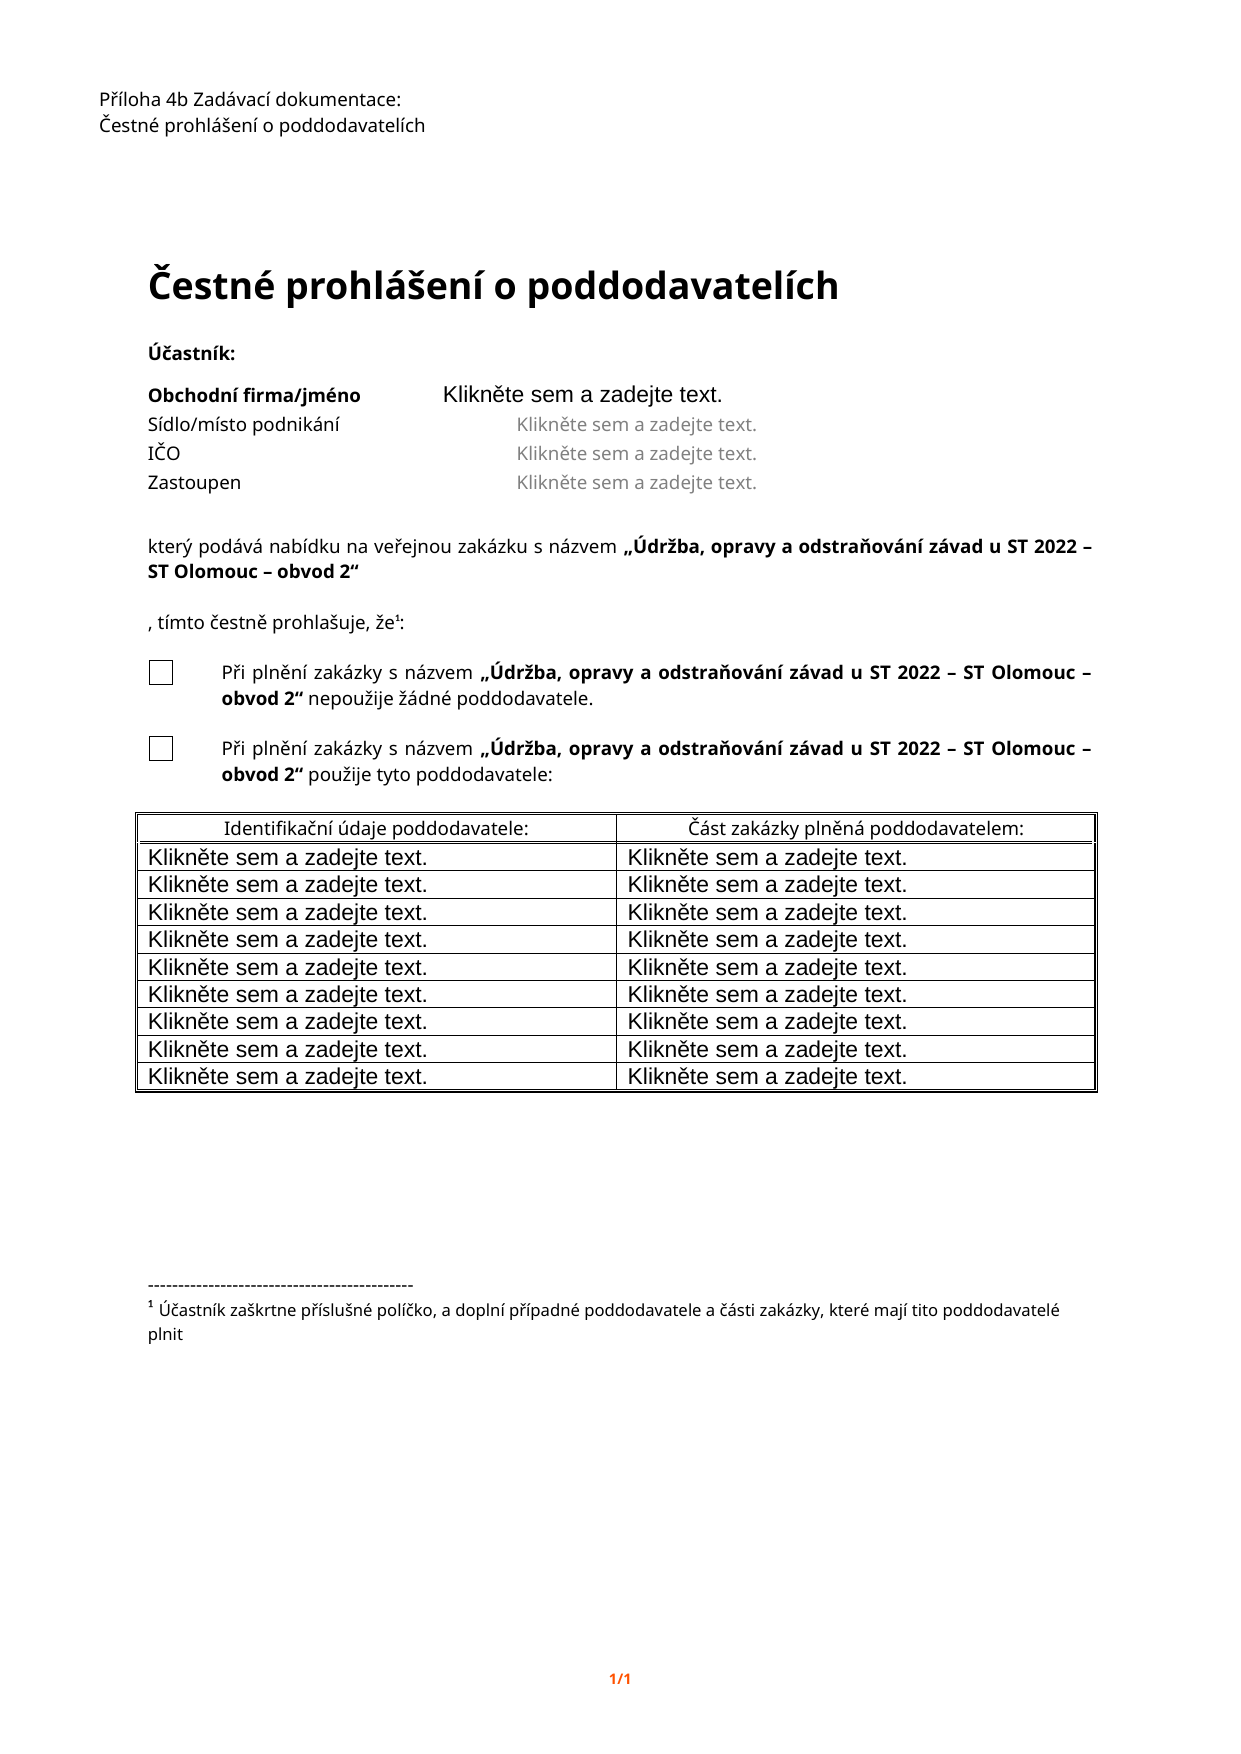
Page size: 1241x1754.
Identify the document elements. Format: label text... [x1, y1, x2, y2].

text , tímto čestně prohlašuje, že¹: [148, 609, 1093, 634]
text Sídlo/místo podnikání [148, 408, 1093, 437]
text IČO [148, 437, 1093, 466]
title Čestné prohlášení o poddodavatelích [148, 259, 1093, 311]
text ¹ Účastník zaškrtne příslušné políčko, a doplní případné poddodavatele a části zakázky, které mají tito poddodavatelé plnit [148, 1297, 1093, 1345]
table_header Identifikační údaje poddodavatele: [138, 815, 616, 841]
table_header Část zakázky plněná poddodavatelem: [617, 815, 1094, 841]
text -------------------------------------------- [148, 1271, 1093, 1297]
text Účastník: [148, 336, 1093, 367]
text Při plnění zakázky s názvem „Údržba, opravy a odstraňování závad u ST 2022 – ST Olomouc – obvod 2“ nepoužije žádné poddodavatele. [148, 659, 1093, 711]
text Obchodní firma/jméno [148, 379, 1093, 408]
text který podává nabídku na veřejnou zakázku s názvem „Údržba, opravy a odstraňování závad u ST 2022 – ST Olomouc – obvod 2“ [148, 533, 1093, 584]
text Při plnění zakázky s názvem „Údržba, opravy a odstraňování závad u ST 2022 – ST Olomouc – obvod 2“ použije tyto poddodavatele: [148, 736, 1093, 787]
text Zastoupen [148, 466, 1093, 495]
